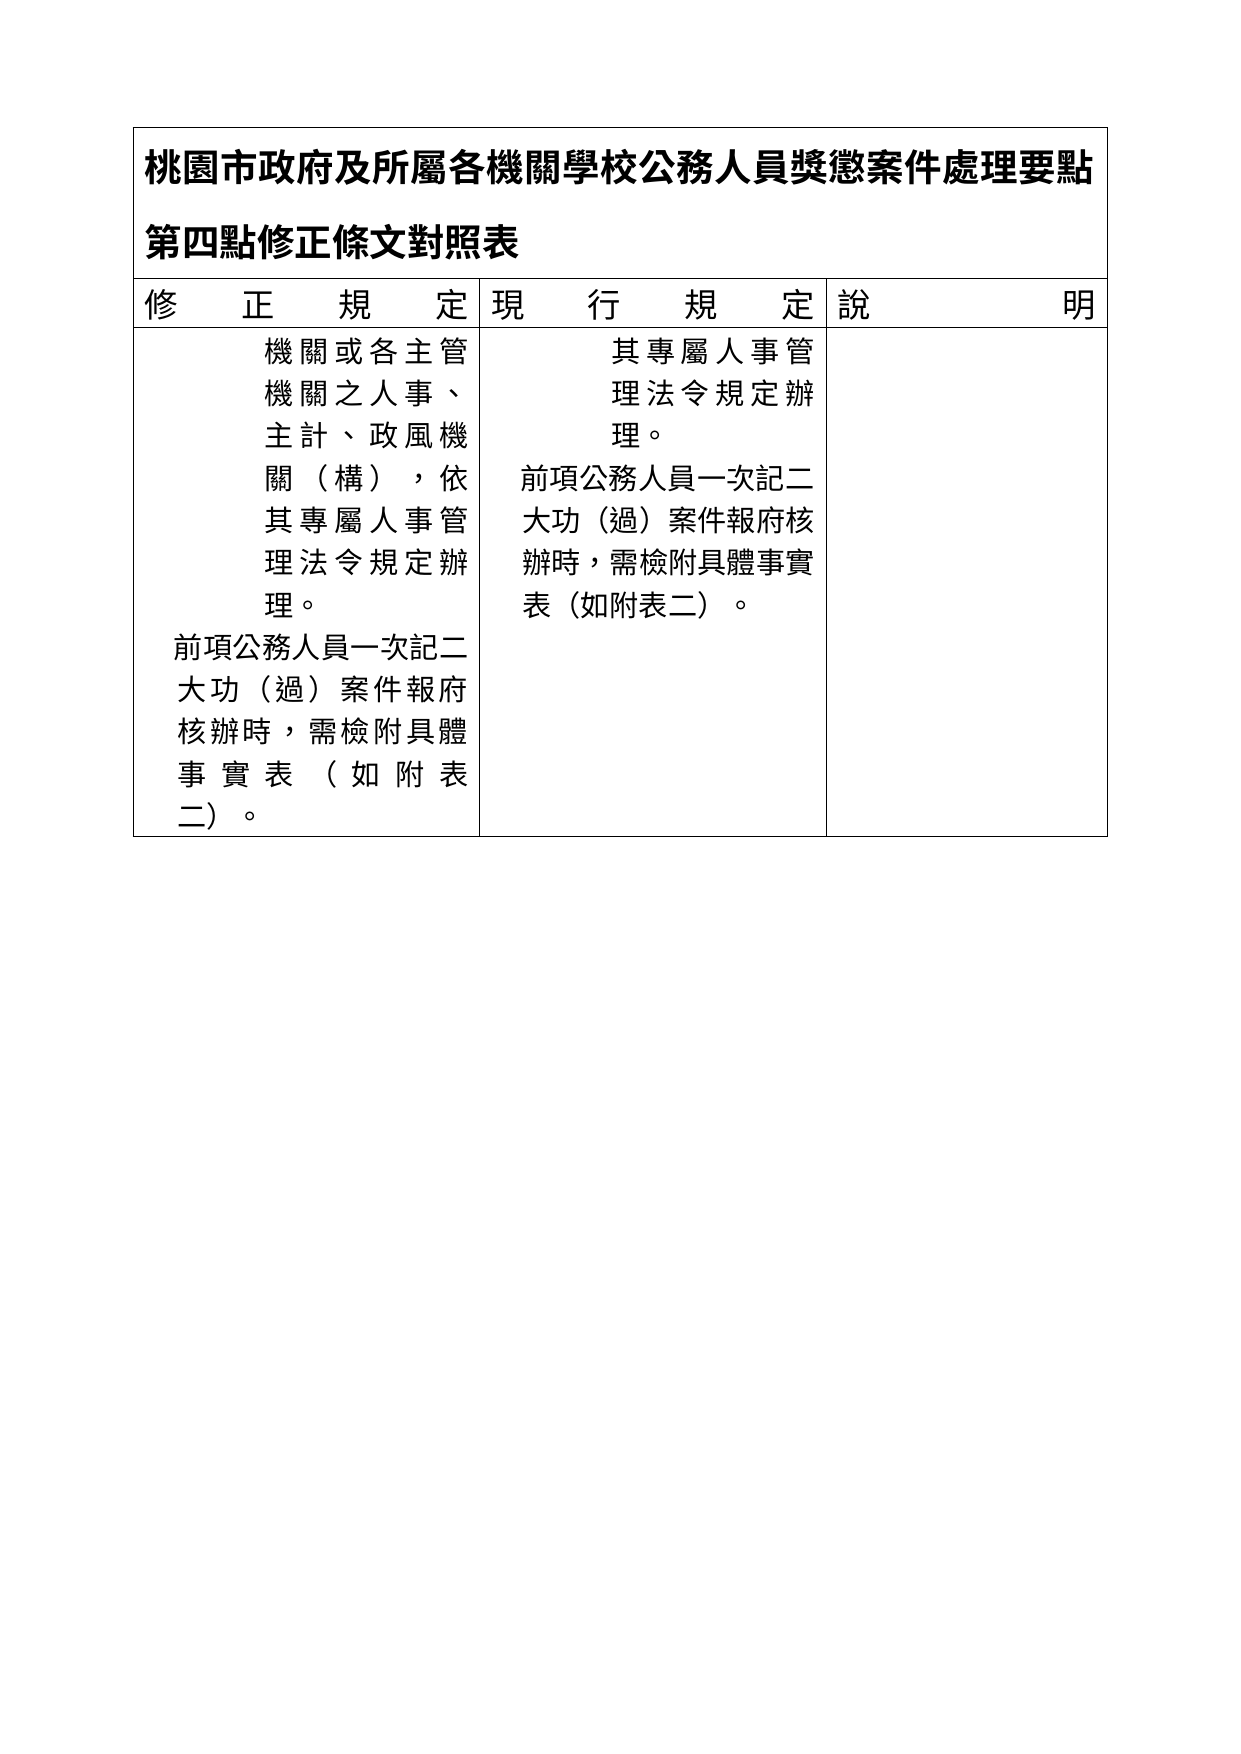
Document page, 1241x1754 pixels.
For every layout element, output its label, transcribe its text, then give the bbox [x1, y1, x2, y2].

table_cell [134, 328, 479, 836]
table_cell 修正規定 [134, 279, 479, 327]
table_cell 現行規定 [480, 279, 826, 327]
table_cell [827, 328, 1107, 836]
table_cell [480, 328, 826, 836]
table_cell 說明 [827, 279, 1107, 327]
table_header 桃園市政府及所屬各機關學校公務人員獎懲案件處理要點第四點修正條文對照表 [134, 128, 1107, 278]
